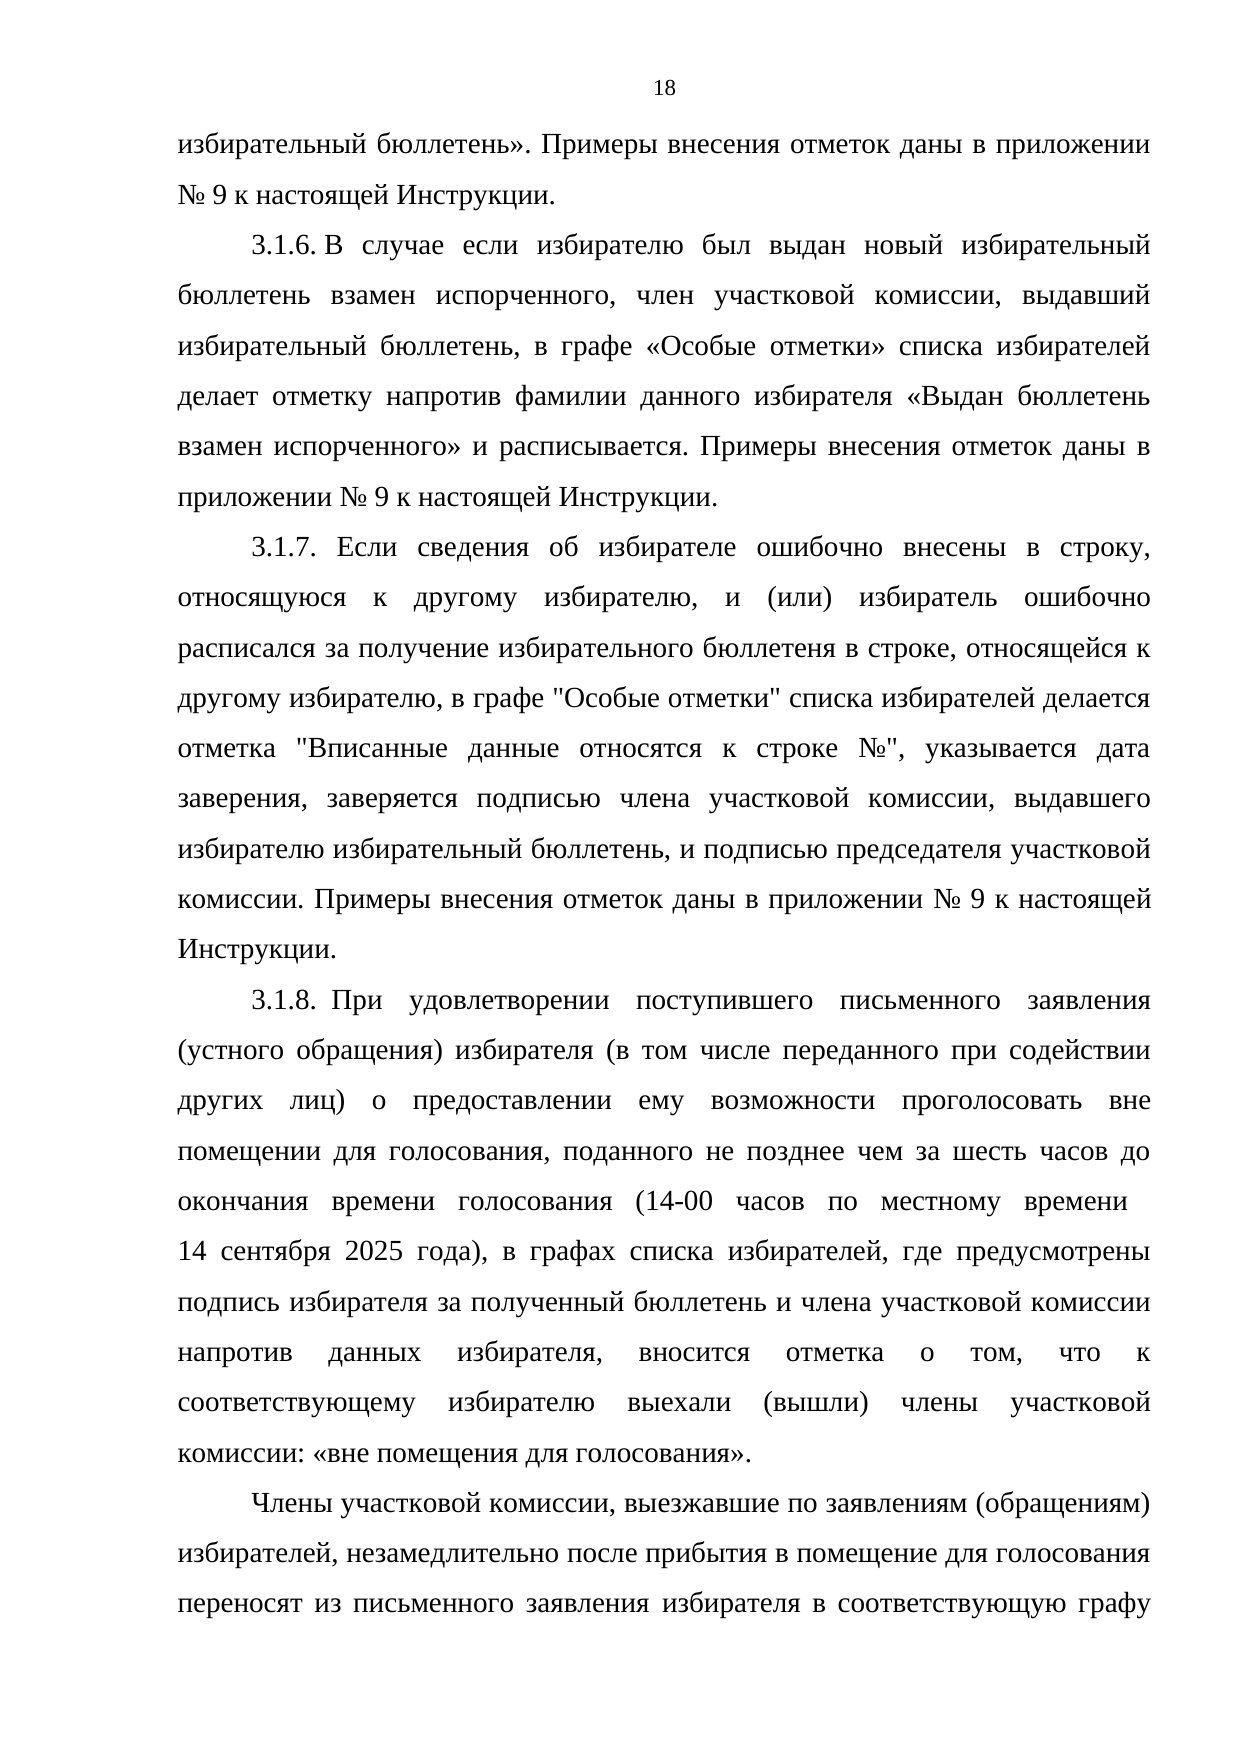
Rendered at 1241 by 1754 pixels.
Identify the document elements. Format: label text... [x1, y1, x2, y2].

text 3.1.7. Если сведения об избирателе ошибочно внесены в строку, относящуюся к другому избирателю, и (или) избиратель ошибочно расписался за получение избирательного бюллетеня в строке, относящейся к другому избирателю, в графе "Особые отметки" списка избирателей делается отметка "Вписанные данные относятся к строке №", указывается дата заверения, заверяется подписью члена участковой комиссии, выдавшего избирателю избирательный бюллетень, и подписью председателя участковой комиссии. Примеры внесения отметок даны в приложении № 9 к настоящей Инструкции. [177, 529, 1152, 965]
text 3.1.8. При удовлетворении поступившего письменного заявления (устного обращения) избирателя (в том числе переданного при содействии других лиц) о предоставлении ему возможности проголосовать вне помещении для голосования, поданного не позднее чем за шесть часов до окончания времени голосования (14-00 часов по местному времени 14 сентября 2025 года), в графах списка избирателей, где предусмотрены подпись избирателя за полученный бюллетень и члена участковой комиссии напротив данных избирателя, вносится отметка о том, что к соответствующему избирателю выехали (вышли) члены участковой комиссии: «вне помещения для голосования». [177, 982, 1152, 1468]
text 3.1.6. В случае если избирателю был выдан новый избирательный бюллетень взамен испорченного, член участковой комиссии, выдавший избирательный бюллетень, в графе «Особые отметки» списка избирателей делает отметку напротив фамилии данного избирателя «Выдан бюллетень взамен испорченного» и расписывается. Примеры внесения отметок даны в приложении № 9 к настоящей Инструкции. [177, 227, 1152, 512]
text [177, 1485, 1152, 1619]
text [177, 127, 1152, 210]
